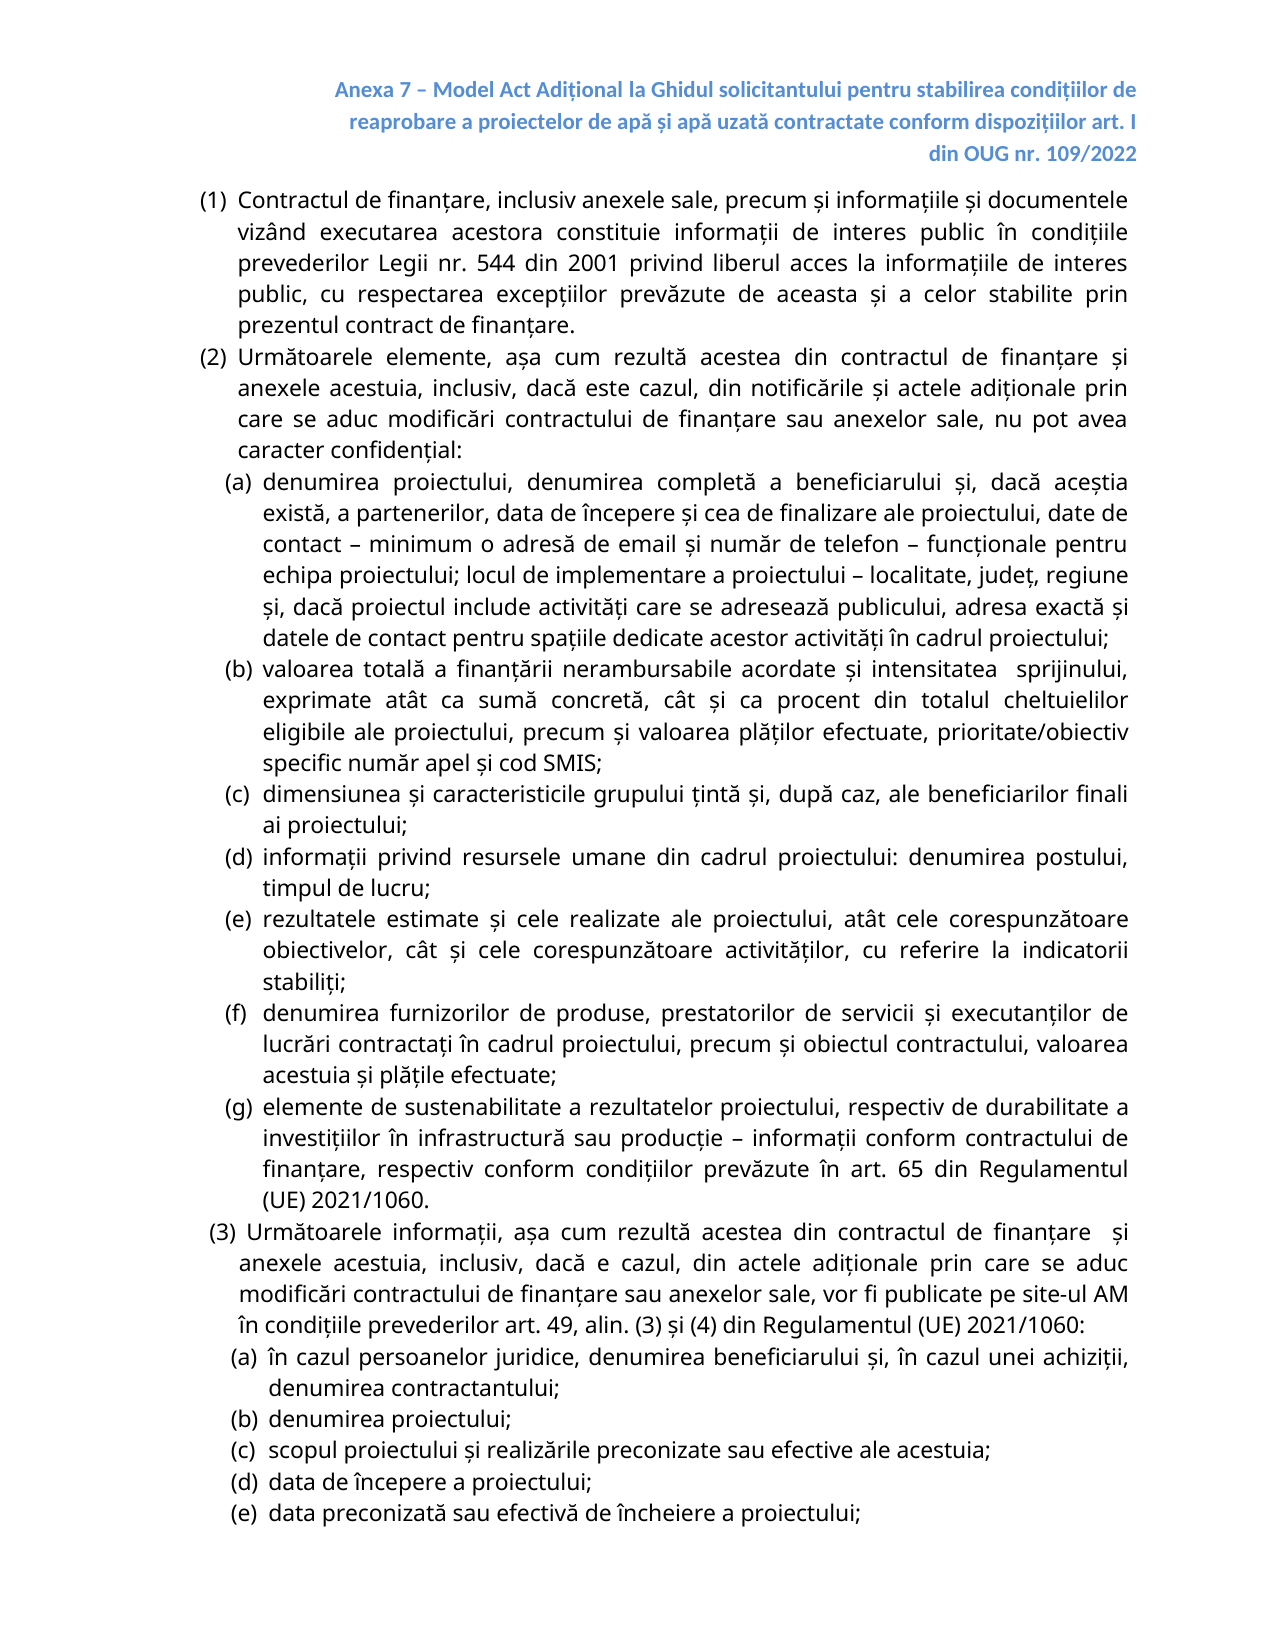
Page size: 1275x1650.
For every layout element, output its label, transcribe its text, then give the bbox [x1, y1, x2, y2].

list scopul proiectului și realizările preconizate sau efective ale acestuia; [231, 1434, 1129, 1465]
list valoarea totală a finanțării nerambursabile acordate și intensitatea sprijinului, exprimate atât ca sumă concretă, cât și ca procent din totalul cheltuielilor eligibile ale proiectului, precum și valoarea plăților efectuate, prioritate/obiectiv specific număr apel și cod SMIS; [225, 653, 1129, 778]
text (3) Următoarele informații, așa cum rezultă acestea din contractul de finanțare și anexele acestuia, inclusiv, dacă e cazul, din actele adiționale prin care se aduc modificări contractului de finanțare sau anexelor sale, vor fi publicate pe site-ul AM în condițiile prevederilor art. 49, alin. (3) și (4) din Regulamentul (UE) 2021/1060: [209, 1215, 1129, 1340]
list elemente de sustenabilitate a rezultatelor proiectului, respectiv de durabilitate a investițiilor în infrastructură sau producție – informații conform contractului de finanțare, respectiv conform condițiilor prevăzute în art. 65 din Regulamentul (UE) 2021/1060. [225, 1090, 1129, 1215]
list Contractul de finanțare, inclusiv anexele sale, precum și informațiile și documentele vizând executarea acestora constituie informații de interes public în condițiile prevederilor Legii nr. 544 din 2001 privind liberul acces la informațiile de interes public, cu respectarea excepțiilor prevăzute de aceasta și a celor stabilite prin prezentul contract de finanțare. [200, 184, 1129, 340]
list rezultatele estimate și cele realizate ale proiectului, atât cele corespunzătoare obiectivelor, cât și cele corespunzătoare activităților, cu referire la indicatorii stabiliți; [225, 903, 1129, 997]
list Următoarele elemente, așa cum rezultă acestea din contractul de finanțare și anexele acestuia, inclusiv, dacă este cazul, din notificările și actele adiționale prin care se aduc modificări contractului de finanțare sau anexelor sale, nu pot avea caracter confidențial: [200, 340, 1129, 465]
list denumirea furnizorilor de produse, prestatorilor de servicii și executanților de lucrări contractați în cadrul proiectului, precum și obiectul contractului, valoarea acestuia și plățile efectuate; [225, 997, 1129, 1090]
list informații privind resursele umane din cadrul proiectului: denumirea postului, timpul de lucru; [225, 840, 1129, 903]
list în cazul persoanelor juridice, denumirea beneficiarului și, în cazul unei achiziții, denumirea contractantului; [231, 1340, 1129, 1403]
list denumirea proiectului; [231, 1403, 1129, 1434]
list denumirea proiectului, denumirea completă a beneficiarului și, dacă aceștia există, a partenerilor, data de începere şi cea de finalizare ale proiectului, date de contact – minimum o adresă de email și număr de telefon – funcționale pentru echipa proiectului; locul de implementare a proiectului – localitate, județ, regiune și, dacă proiectul include activități care se adresează publicului, adresa exactă și datele de contact pentru spațiile dedicate acestor activități în cadrul proiectului; [225, 465, 1129, 653]
list data preconizată sau efectivă de încheiere a proiectului; [231, 1497, 1129, 1528]
list data de începere a proiectului; [231, 1465, 1129, 1497]
list dimensiunea și caracteristicile grupului țintă și, după caz, ale beneficiarilor finali ai proiectului; [225, 778, 1129, 840]
